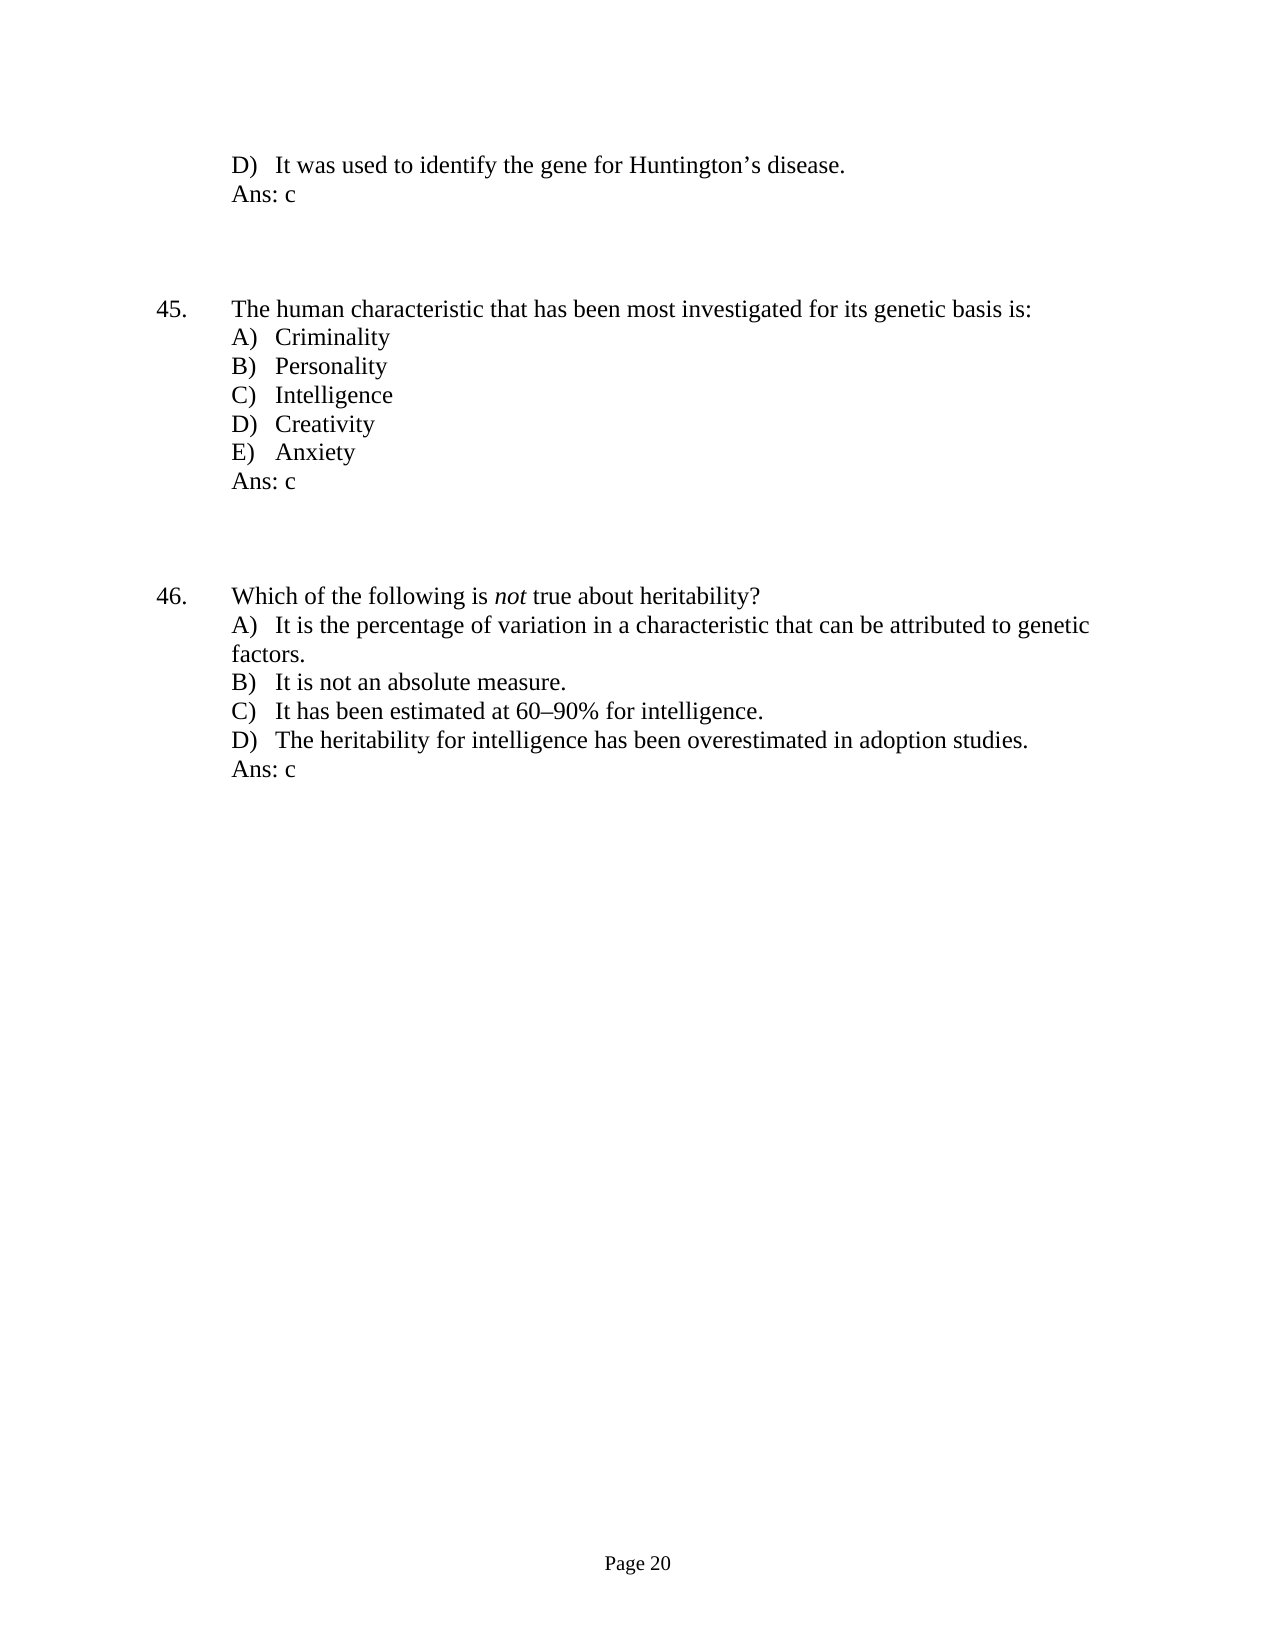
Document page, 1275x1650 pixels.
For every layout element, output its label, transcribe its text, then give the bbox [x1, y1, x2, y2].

text Ans: c [231, 179, 1125, 207]
text B) Personality [231, 351, 1125, 380]
text D) The heritability for intelligence has been overestimated in adoption studies. [231, 725, 1125, 754]
text D) It was used to identify the gene for Huntington’s disease. [231, 150, 1125, 179]
text 46. Which of the following is not true about heritability? [156, 581, 1125, 610]
text Ans: c [231, 754, 1125, 782]
text E) Anxiety [231, 437, 1125, 466]
text C) Intelligence [231, 380, 1125, 409]
text D) Creativity [231, 409, 1125, 437]
text A) It is the percentage of variation in a characteristic that can be attributed to genetic factors. [231, 610, 1125, 667]
text A) Criminality [231, 322, 1125, 351]
text Ans: c [231, 466, 1125, 495]
text C) It has been estimated at 60–90% for intelligence. [231, 696, 1125, 725]
text B) It is not an absolute measure. [231, 667, 1125, 696]
text 45. The human characteristic that has been most investigated for its genetic basis is: [156, 294, 1125, 322]
